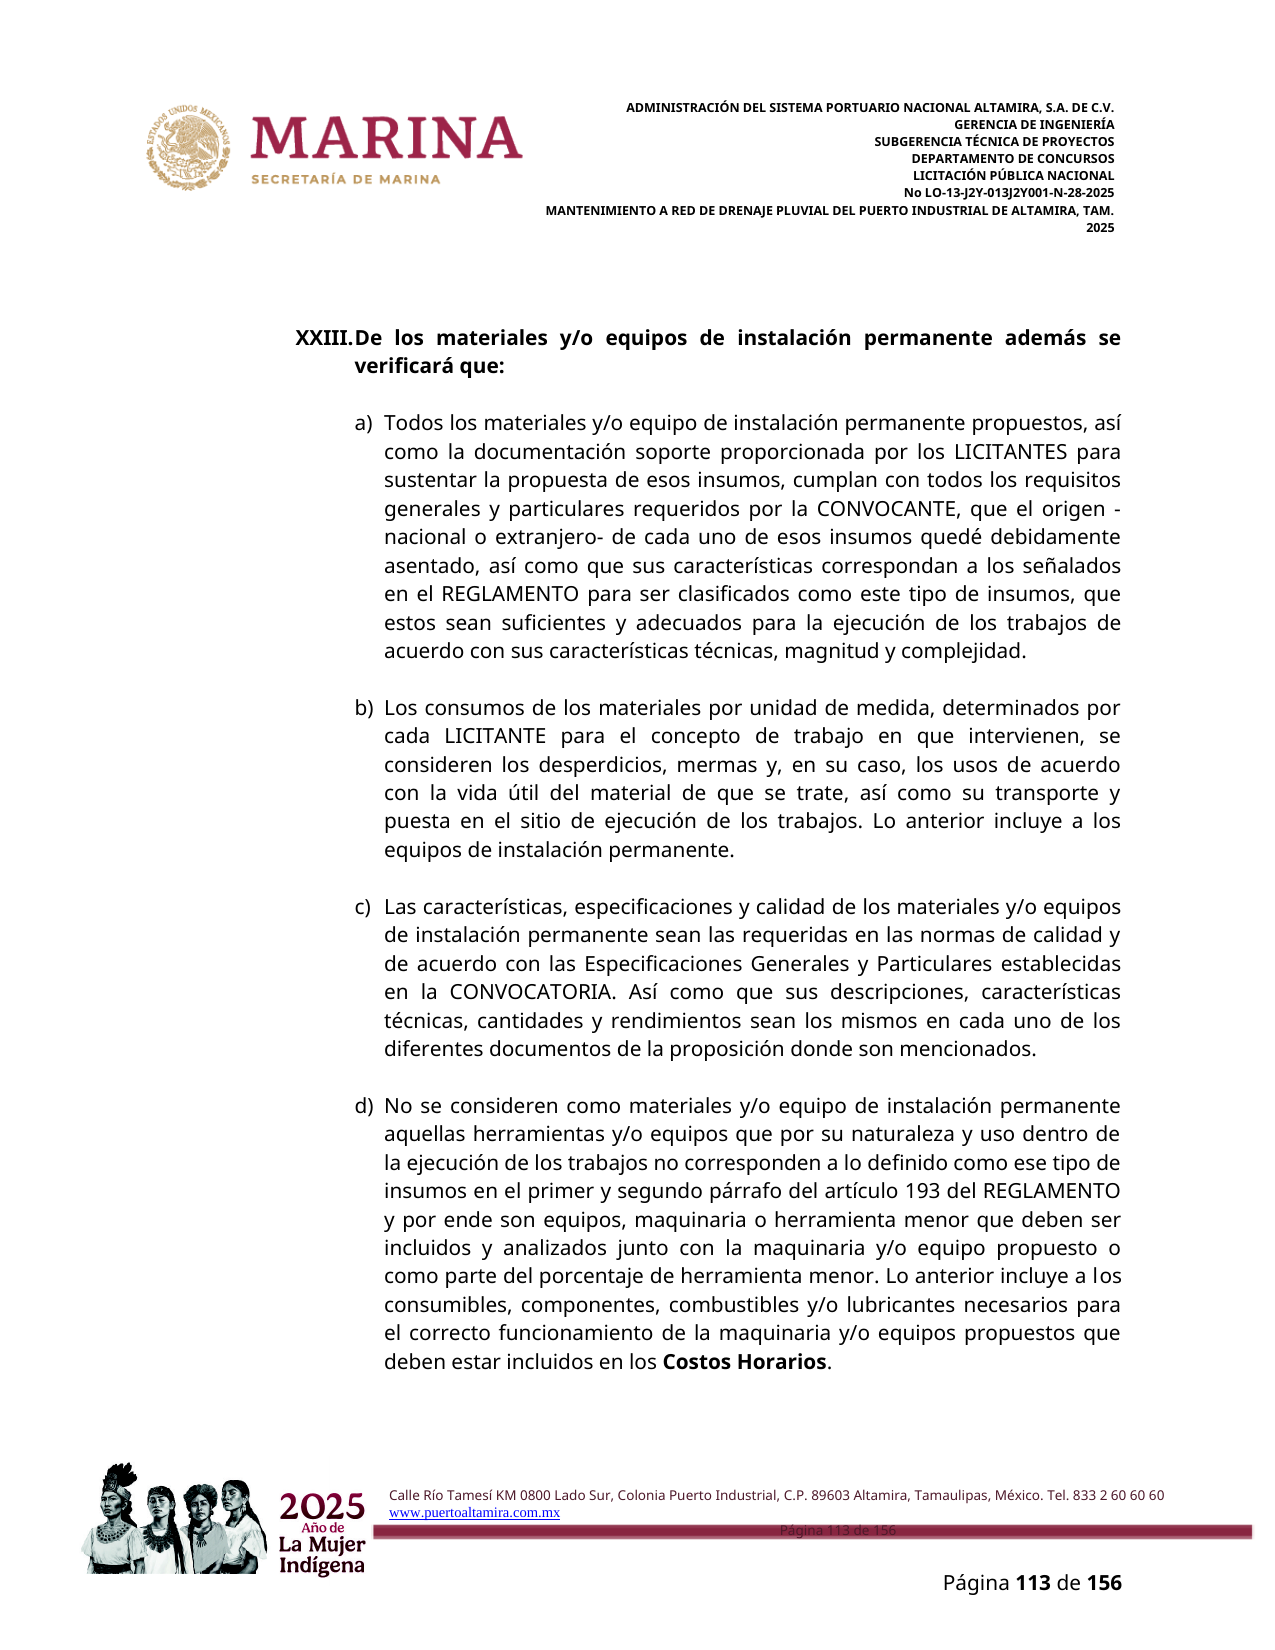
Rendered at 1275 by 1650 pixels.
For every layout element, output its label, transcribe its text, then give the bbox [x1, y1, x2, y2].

list No se consideren como materiales y/o equipo de instalación permanente aquellas herramientas y/o equipos que por su naturaleza y uso dentro de la ejecución de los trabajos no corresponden a lo definido como ese tipo de insumos en el primer y segundo párrafo del artículo 193 del REGLAMENTO y por ende son equipos, maquinaria o herramienta menor que deben ser incluidos y analizados junto con la maquinaria y/o equipo propuesto o como parte del porcentaje de herramienta menor. Lo anterior incluye a los consumibles, componentes, combustibles y/o lubricantes necesarios para el correcto funcionamiento de la maquinaria y/o equipos propuestos que deben estar incluidos en los Costos Horarios. [354, 1091, 1122, 1375]
picture [11, 1456, 1256, 1586]
list Las características, especificaciones y calidad de los materiales y/o equipos de instalación permanente sean las requeridas en las normas de calidad y de acuerdo con las Especificaciones Generales y Particulares establecidas en la CONVOCATORIA. Así como que sus descripciones, características técnicas, cantidades y rendimientos sean los mismos en cada uno de los diferentes documentos de la proposición donde son mencionados. [354, 892, 1122, 1063]
list De los materiales y/o equipos de instalación permanente además se verificará que: [295, 323, 1122, 380]
list Todos los materiales y/o equipo de instalación permanente propuestos, así como la documentación soporte proporcionada por los LICITANTES para sustentar la propuesta de esos insumos, cumplan con todos los requisitos generales y particulares requeridos por la CONVOCANTE, que el origen -nacional o extranjero- de cada uno de esos insumos quedé debidamente asentado, así como que sus características correspondan a los señalados en el REGLAMENTO para ser clasificados como este tipo de insumos, que estos sean suficientes y adecuados para la ejecución de los trabajos de acuerdo con sus características técnicas, magnitud y complejidad. [354, 408, 1122, 664]
list Los consumos de los materiales por unidad de medida, determinados por cada LICITANTE para el concepto de trabajo en que intervienen, se consideren los desperdicios, mermas y, en su caso, los usos de acuerdo con la vida útil del material de que se trate, así como su transporte y puesta en el sitio de ejecución de los trabajos. Lo anterior incluye a los equipos de instalación permanente. [354, 693, 1122, 863]
picture [146, 101, 543, 191]
